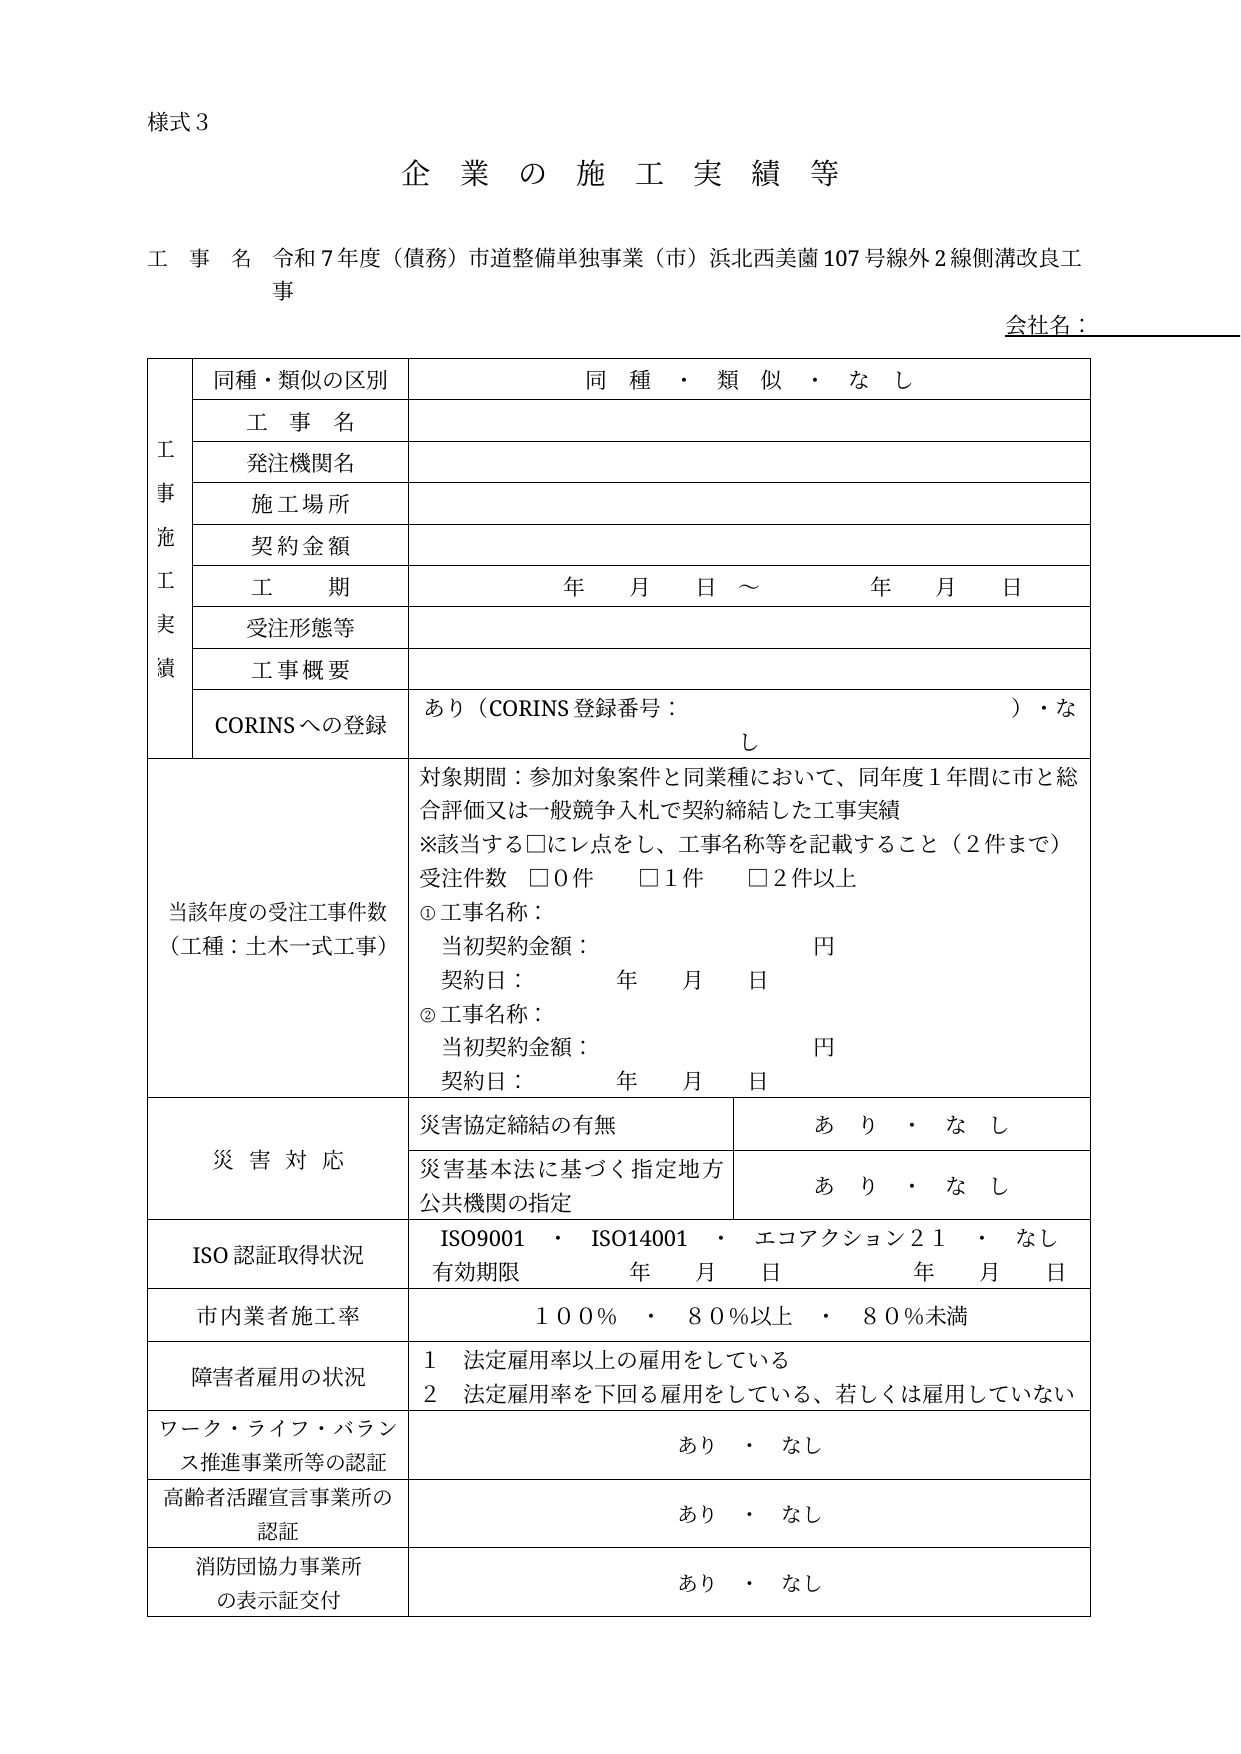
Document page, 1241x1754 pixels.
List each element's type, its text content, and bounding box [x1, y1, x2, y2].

table_cell 受注形態等 [193, 607, 408, 647]
table_cell 年 月 日 ～ 年 月 日 [409, 566, 1090, 606]
table_header 同種・類似の区別 [193, 359, 408, 399]
table_cell 災害基本法に基づく指定地方公共機関の指定 [409, 1151, 733, 1219]
table_header 工 事 施 工 実 績 [148, 359, 192, 758]
table_cell [409, 483, 1090, 523]
table_cell 市内業者施工率 [148, 1289, 408, 1341]
text 企 業 の 施 工 実 績 等 [148, 138, 1092, 206]
table_cell [409, 525, 1090, 565]
table_header 同 種 ・ 類 似 ・ な し [409, 359, 1090, 399]
table_cell 対象期間：参加対象案件と同業種において、同年度１年間に市と総合評価又は一般競争入札で契約締結した工事実績 ※該当する□にレ点をし、工事名称等を記載すること（２件まで） 受注件数 □０件 □１件 □２件以上 ①工事名称： 当初契約金額： 円 契約日： 年 月 日 ②工事名称： 当初契約金額： 円 契約日： 年 月 日 [409, 759, 1090, 1097]
table_cell ワーク・ライフ・バランス推進事業所等の認証 [148, 1411, 408, 1478]
table_cell 災害対応 [148, 1098, 408, 1219]
table_cell 契約金額 [193, 525, 408, 565]
table_cell あり ・ なし [409, 1480, 1090, 1547]
table_cell 当該年度の受注工事件数 （工種：土木一式工事） [148, 759, 408, 1097]
table_cell [409, 442, 1090, 482]
table_cell ISO9001 ・ ISO14001 ・ エコアクション２１ ・ なし 有効期限 年 月 日 年 月 日 [409, 1220, 1090, 1288]
table_cell 高齢者活躍宣言事業所の認証 [148, 1480, 408, 1547]
table_cell １００％ ・ ８０％以上 ・ ８０％未満 [409, 1289, 1090, 1341]
table_cell 工 期 [193, 566, 408, 606]
table_cell あ り ・ な し [734, 1151, 1090, 1219]
table_cell ISO認証取得状況 [148, 1220, 408, 1288]
table_cell あ り ・ な し [734, 1098, 1090, 1150]
text 様式３ [148, 104, 1092, 138]
table_cell 障害者雇用の状況 [148, 1342, 408, 1410]
table_cell CORINSへの登録 [193, 690, 408, 758]
table_cell あり（CORINS登録番号： ）・なし [409, 690, 1090, 758]
table_cell [409, 400, 1090, 441]
table_cell １ 法定雇用率以上の雇用をしている ２ 法定雇用率を下回る雇用をしている、若しくは雇用していない [409, 1342, 1090, 1410]
text 工 事 名 令和7年度（債務）市道整備単独事業（市）浜北西美薗107号線外2線側溝改良工事 [148, 239, 1092, 307]
table_cell 施工場所 [193, 483, 408, 523]
table_cell [409, 607, 1090, 647]
table_cell あり ・ なし [409, 1411, 1090, 1478]
table_cell あり ・ なし [409, 1548, 1090, 1616]
table_cell 消防団協力事業所 の表示証交付 [148, 1548, 408, 1616]
table_cell 発注機関名 [193, 442, 408, 482]
table_cell 工 事 名 [193, 400, 408, 441]
table_cell [409, 649, 1090, 689]
table_cell 工事概要 [193, 649, 408, 689]
text 会社名： [148, 307, 1092, 341]
table_cell 災害協定締結の有無 [409, 1098, 733, 1150]
